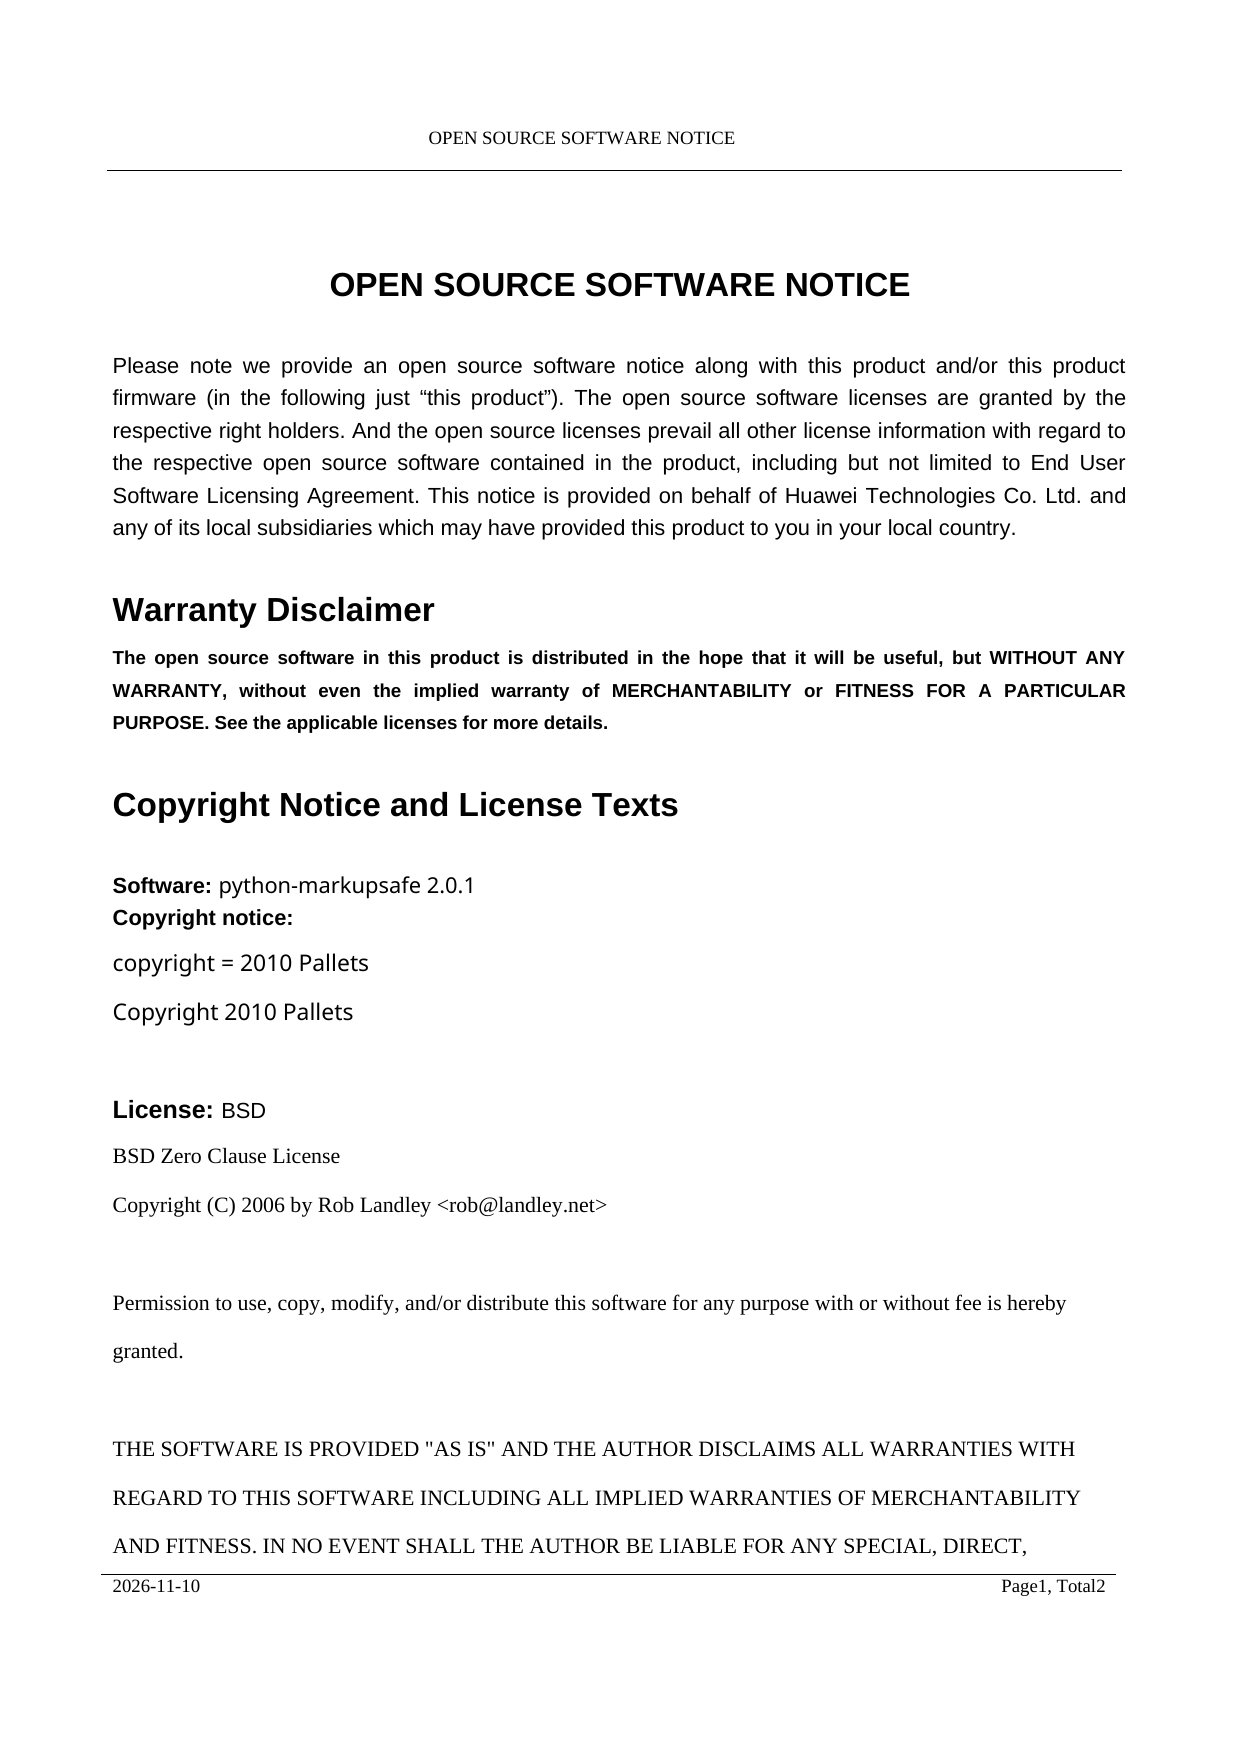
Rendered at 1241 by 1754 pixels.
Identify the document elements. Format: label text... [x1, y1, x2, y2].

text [112, 1140, 1128, 1562]
text OPEN SOURCE SOFTWARE NOTICE [112, 251, 1128, 316]
text License: BSD [112, 1093, 1128, 1125]
text Please note we provide an open source software notice along with this product and/or this product firmware (in the following just “this product”). The open source software licenses are granted by the respective right holders. And the open source licenses prevail all other license information with regard to the respective open source software contained in the product, including but not limited to End User Software Licensing Agreement. This notice is provided on behalf of Huawei Technologies Co. Ltd. and any of its local subsidiaries which may have provided this product to you in your local country. [112, 349, 1128, 544]
text copyright = 2010 Pallets Copyright 2010 Pallets [112, 947, 1128, 1077]
text The open source software in this product is distributed in the hope that it will be useful, but WITHOUT ANY WARRANTY, without even the implied warranty of MERCHANTABILITY or FITNESS FOR A PARTICULAR PURPOSE. See the applicable licenses for more details. [112, 641, 1128, 739]
text Software: python-markupsafe 2.0.1 [112, 869, 1128, 901]
text Warranty Disclaimer [112, 576, 1128, 641]
text Copyright notice: [112, 901, 1128, 934]
text Copyright Notice and License Texts [112, 771, 1128, 836]
